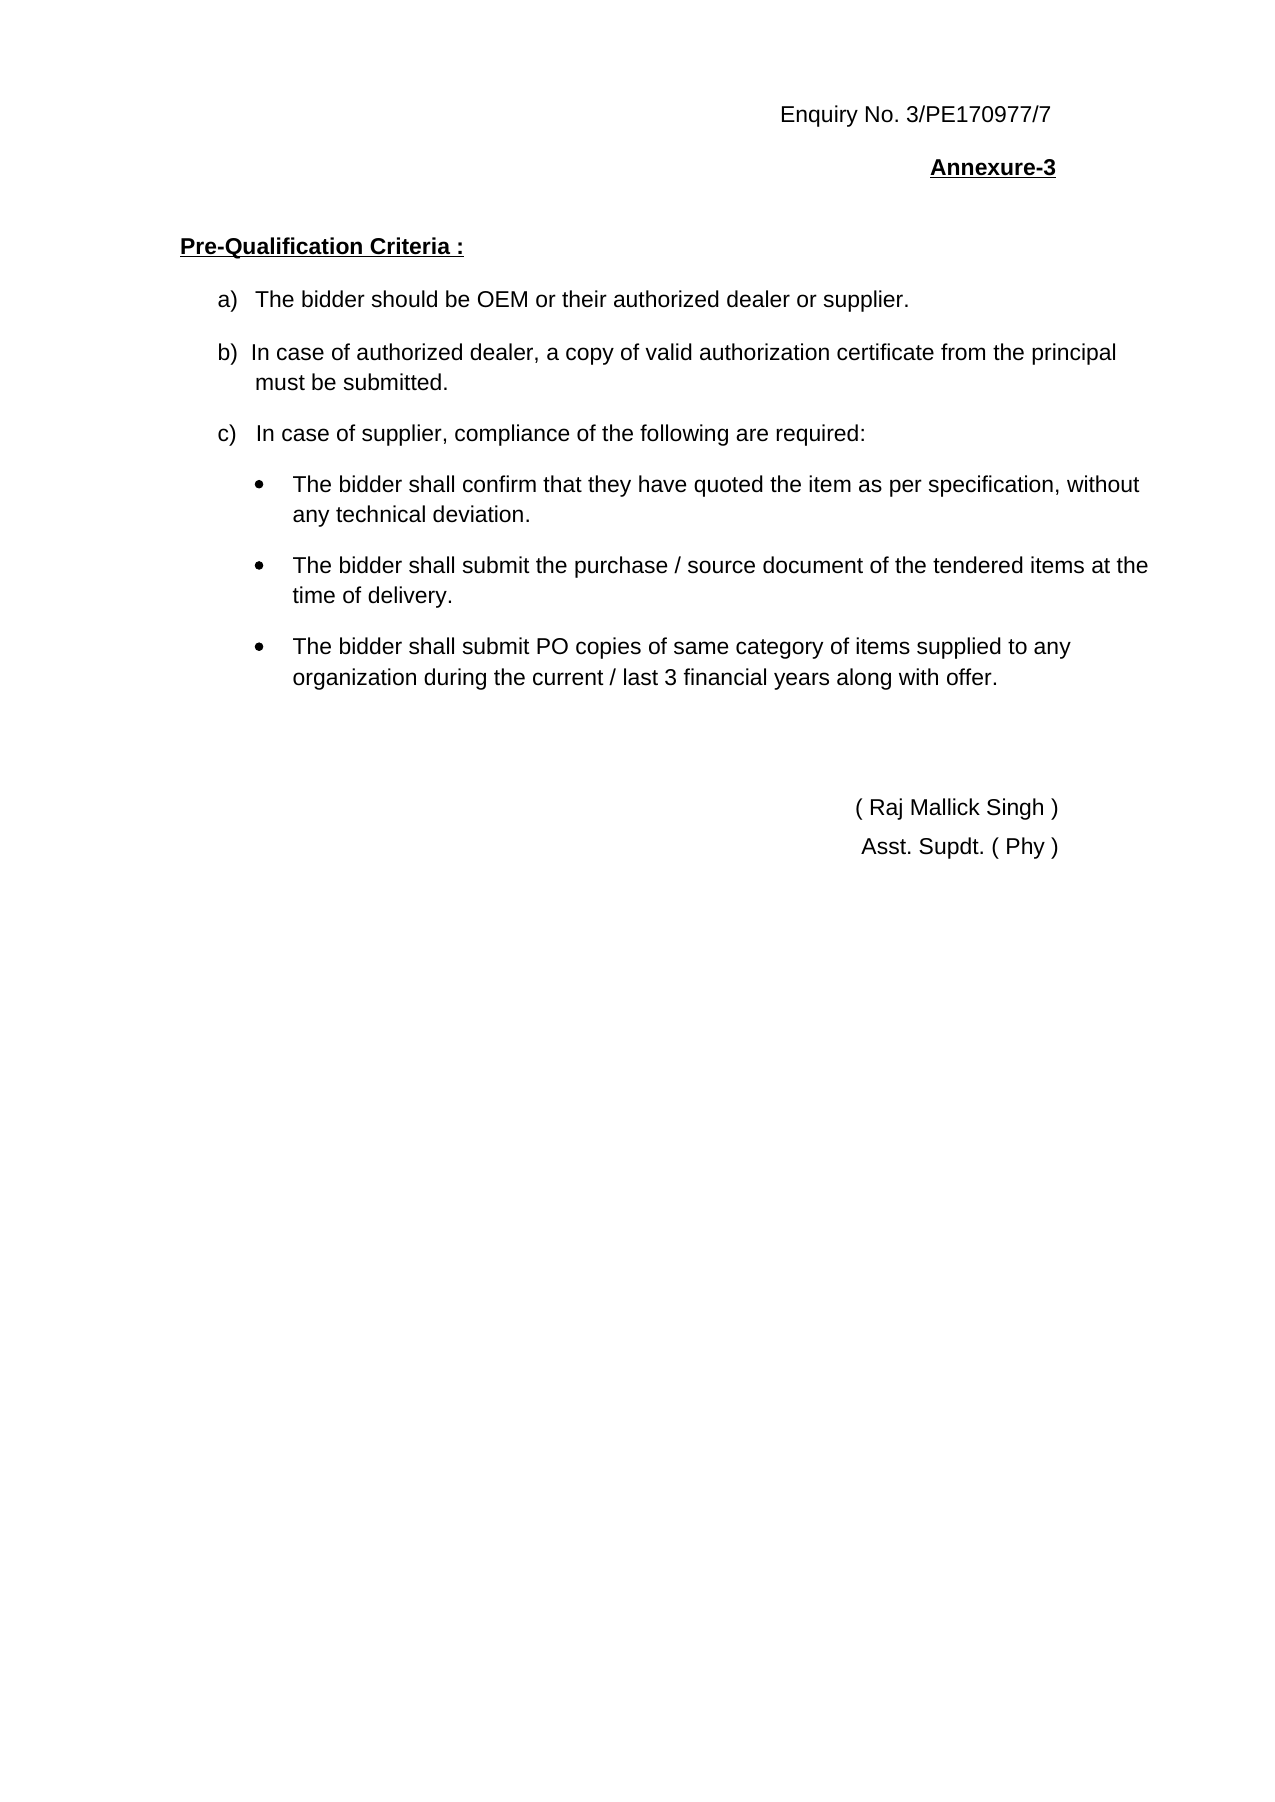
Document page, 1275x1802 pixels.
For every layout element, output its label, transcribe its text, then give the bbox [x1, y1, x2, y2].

text ( Raj Mallick Singh ) [180, 793, 1155, 820]
text Pre-Qualification Criteria : [180, 233, 1155, 259]
list The bidder shall confirm that they have quoted the item as per specification, without any technical deviation. [255, 471, 1155, 527]
text c) In case of supplier, compliance of the following are required: [217, 420, 1155, 446]
text b) In case of authorized dealer, a copy of valid authorization certificate from the principal must be submitted. [217, 338, 1155, 395]
list The bidder shall submit PO copies of same category of items supplied to any organization during the current / last 3 financial years along with offer. [255, 633, 1155, 690]
text Annexure-3 [855, 154, 1155, 180]
text Asst. Supdt. ( Phy ) [180, 833, 1155, 859]
list The bidder shall submit the purchase / source document of the tendered items at the time of delivery. [255, 552, 1155, 609]
text Enquiry No. 3/PE170977/7 [180, 101, 1155, 128]
list The bidder should be OEM or their authorized dealer or supplier. [217, 286, 1155, 312]
